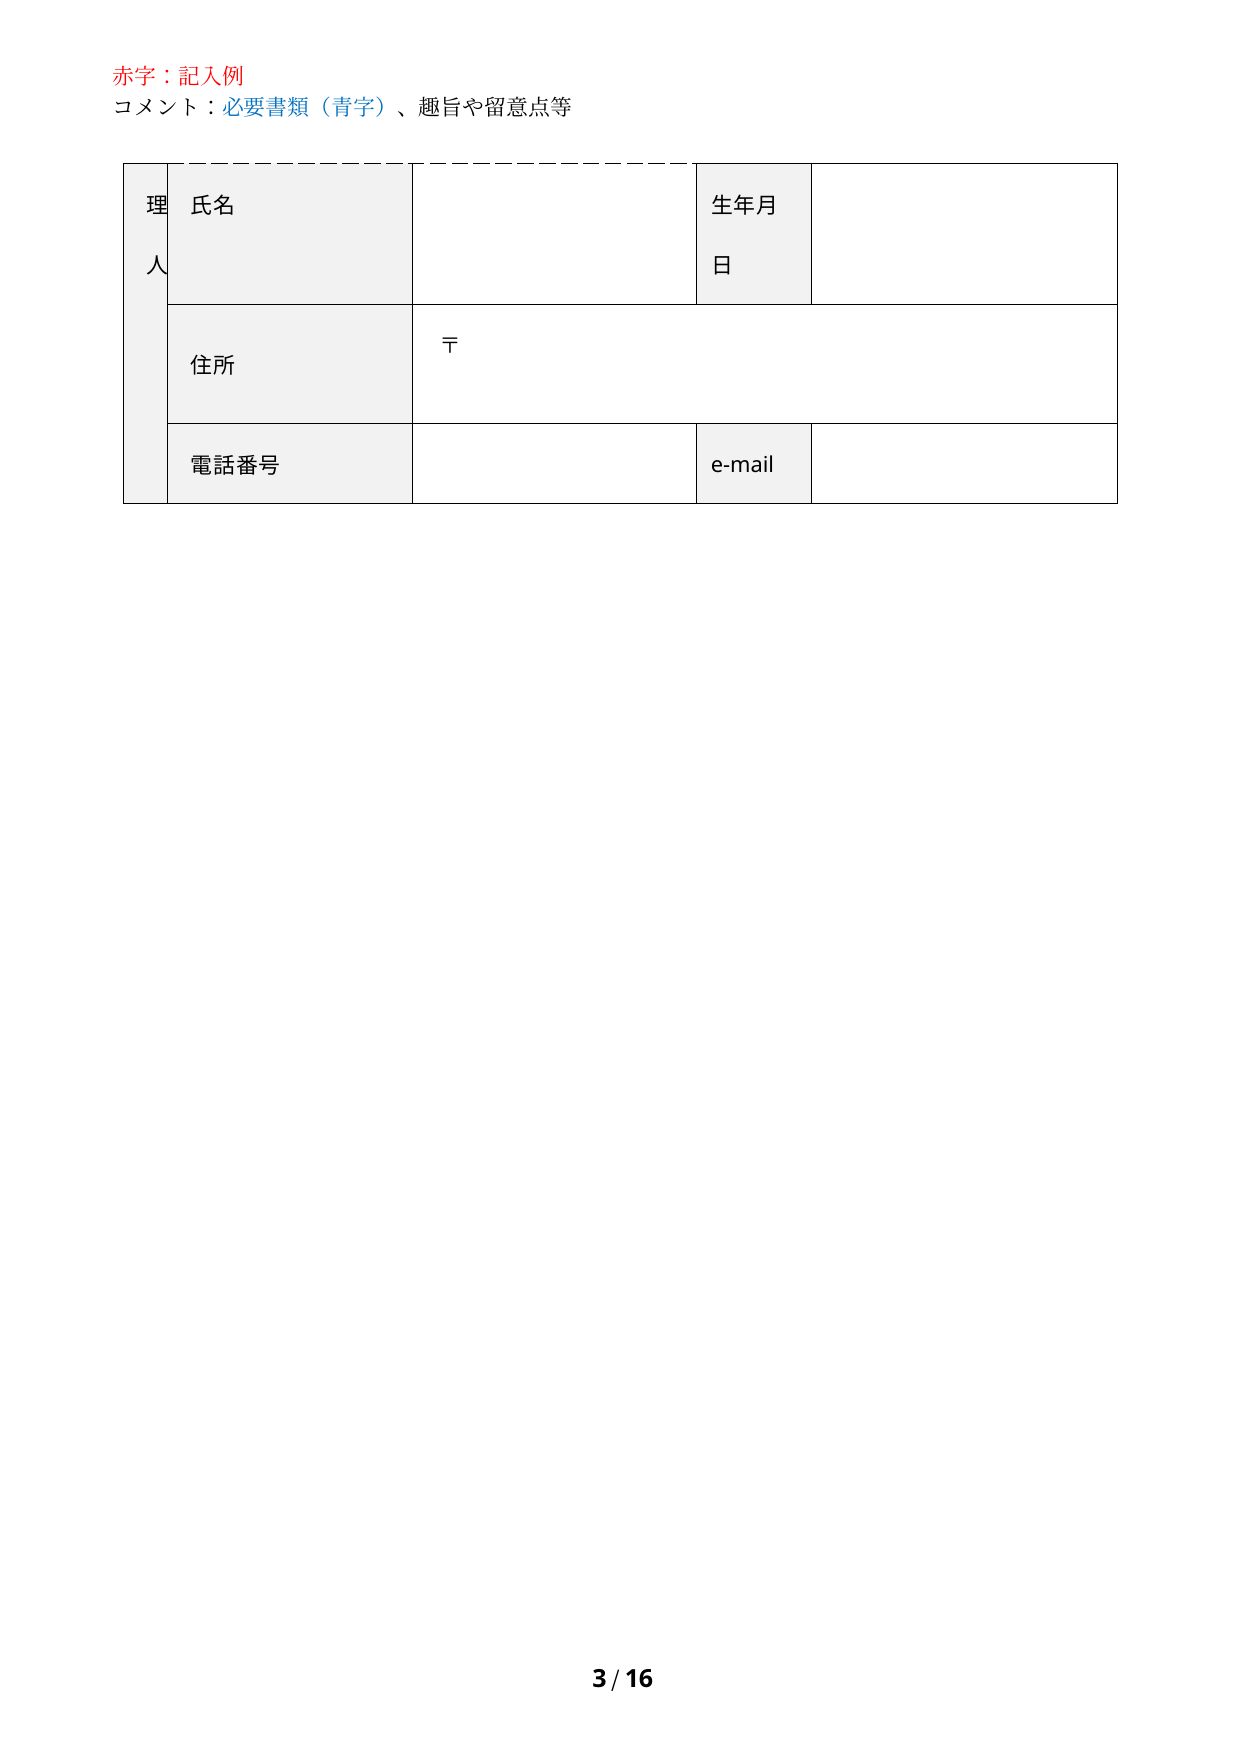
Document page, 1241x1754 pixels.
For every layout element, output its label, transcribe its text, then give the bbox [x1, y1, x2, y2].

table_cell [413, 424, 696, 503]
table_cell 住所 [168, 305, 412, 423]
table_cell 生年月日 [697, 164, 811, 304]
table_cell [812, 424, 1117, 503]
table_cell [413, 163, 696, 304]
table_cell e-mail [697, 424, 811, 503]
table_cell [812, 164, 1117, 304]
table_cell 電話番号 [168, 424, 412, 503]
table_cell 〒 [413, 305, 1117, 423]
table_cell 氏名 [168, 163, 412, 304]
